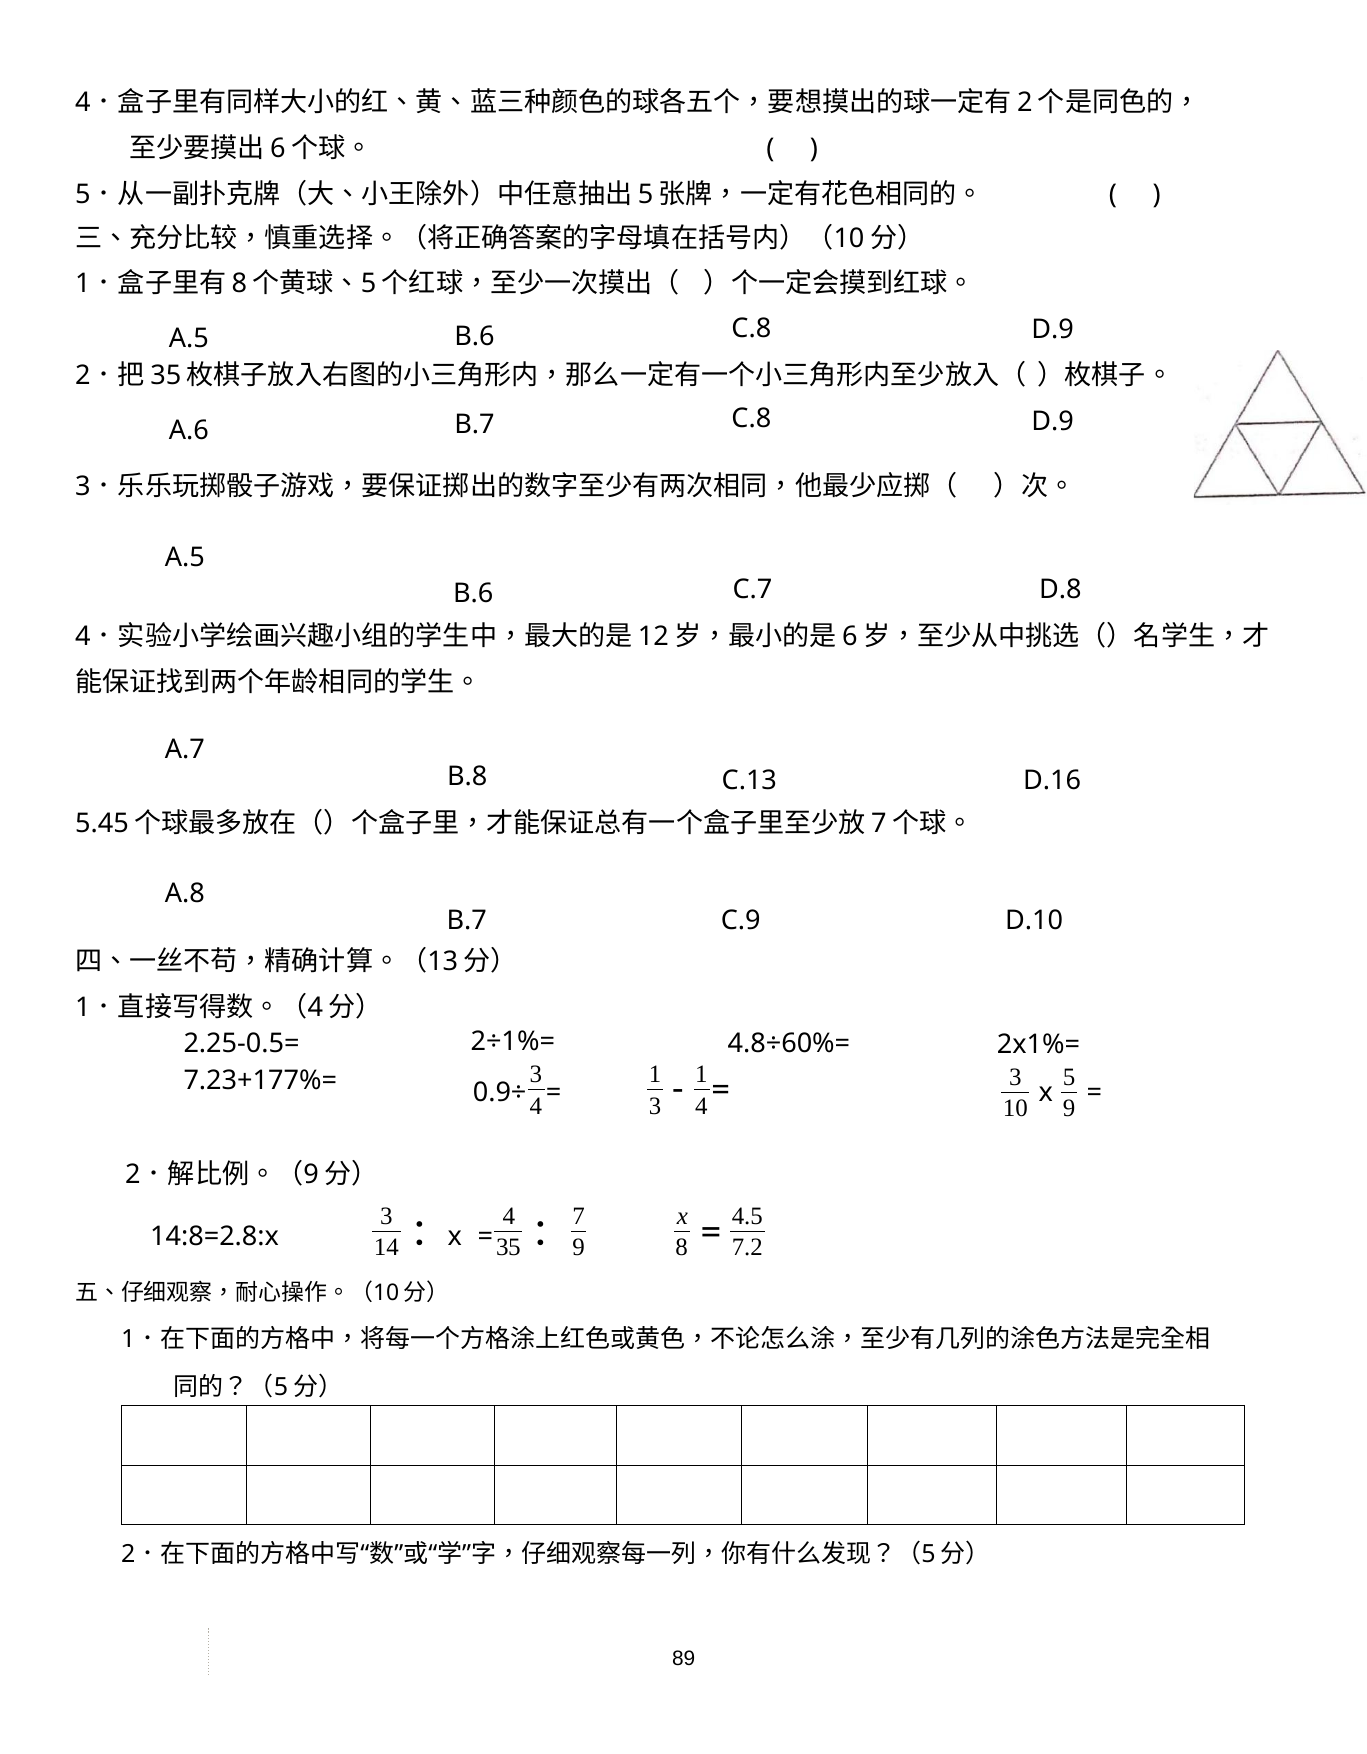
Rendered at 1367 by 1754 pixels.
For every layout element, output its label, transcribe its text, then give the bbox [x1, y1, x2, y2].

text 4．盒子里有同样大小的红、黄、蓝三种颜色的球各五个，要想摸出的球一定有2个是同色的， [75, 75, 1292, 121]
table_header [617, 1406, 741, 1465]
table_header [495, 1406, 616, 1465]
text 4．实验小学绘画兴趣小组的学生中，最大的是12岁，最小的是6岁，至少从中挑选（）名学生，才能保证找到两个年龄相同的学生。 [75, 608, 1292, 700]
text 5．从一副扑克牌（大、小王除外）中任意抽出5张牌，一定有花色相同的。 ( ) [75, 167, 1292, 212]
table_cell [122, 1466, 246, 1523]
text 2．把35枚棋子放入右图的小三角形内，那么一定有一个小三角形内至少放入（ ）枚棋子。 [75, 348, 1292, 394]
text A.5 [164, 542, 409, 573]
text C.9 [721, 904, 959, 936]
table_cell [617, 1466, 741, 1523]
text 2x1%= [997, 1025, 1292, 1061]
text 1．盒子里有8个黄球、5个红球，至少一次摸出（ ）个一定会摸到红球。 [75, 256, 1292, 302]
text 2.25-0.5= [75, 1025, 452, 1059]
table_header [742, 1406, 867, 1465]
table_cell [495, 1466, 616, 1523]
text A.7 [164, 733, 403, 765]
text D.10 [1005, 904, 1292, 936]
text 三、充分比较，慎重选择。（将正确答案的字母填在括号内）（10分） [75, 212, 1292, 256]
table_cell [1127, 1466, 1244, 1523]
table_cell [742, 1466, 867, 1523]
table_cell [997, 1466, 1126, 1523]
text 1．在下面的方格中，将每一个方格涂上红色或黄色，不论怎么涂，至少有几列的涂色方法是完全相 [98, 1309, 1292, 1357]
text 五、仔细观察，耐心操作。（10分） [75, 1267, 1292, 1309]
picture [1193, 350, 1367, 505]
text C.7 [732, 573, 989, 604]
text 7.23+177%= [75, 1061, 462, 1098]
text D.9 [75, 394, 1193, 439]
text 1．直接写得数。（4分） [75, 979, 1292, 1025]
text 4.8÷60%= [727, 1025, 986, 1059]
text 0.9÷= - = [473, 1061, 818, 1120]
text D.16 [1023, 765, 1292, 796]
text x = [1000, 1061, 1292, 1125]
text 2．在下面的方格中写“数”或“学”字，仔细观察每一列，你有什么发现？（5分） [98, 1524, 1292, 1572]
text C.13 [721, 765, 977, 796]
table_header [371, 1406, 494, 1465]
text D.8 [1039, 573, 1292, 604]
text 四、一丝不苟，精确计算。（13分） [75, 936, 1292, 979]
text 5.45个球最多放在（）个盒子里，才能保证总有一个盒子里至少放7个球。 [75, 796, 1292, 842]
text 2÷1%= [470, 1025, 711, 1057]
table_cell [247, 1466, 370, 1523]
table_header [247, 1406, 370, 1465]
text D.9 [75, 302, 1292, 348]
table_cell [371, 1466, 494, 1523]
text 3．乐乐玩掷骰子游戏，要保证掷出的数字至少有两次相同，他最少应掷（ ）次。 [75, 469, 1193, 502]
table_cell [868, 1466, 996, 1523]
text 同的？（5分） [98, 1357, 1292, 1405]
table_header [868, 1406, 996, 1465]
table_header [122, 1406, 246, 1465]
text B.6 [453, 577, 688, 608]
text B.8 [447, 761, 678, 792]
table_header [1127, 1406, 1244, 1465]
text 至少要摸出6个球。 ( ) [75, 121, 1292, 167]
table_header [997, 1406, 1126, 1465]
text A.8 [164, 877, 403, 908]
text B.7 [446, 904, 677, 936]
text 14:8=2.8:x ：x = ： = [75, 1201, 1292, 1267]
text 2．解比例。（9分） [125, 1147, 1292, 1192]
